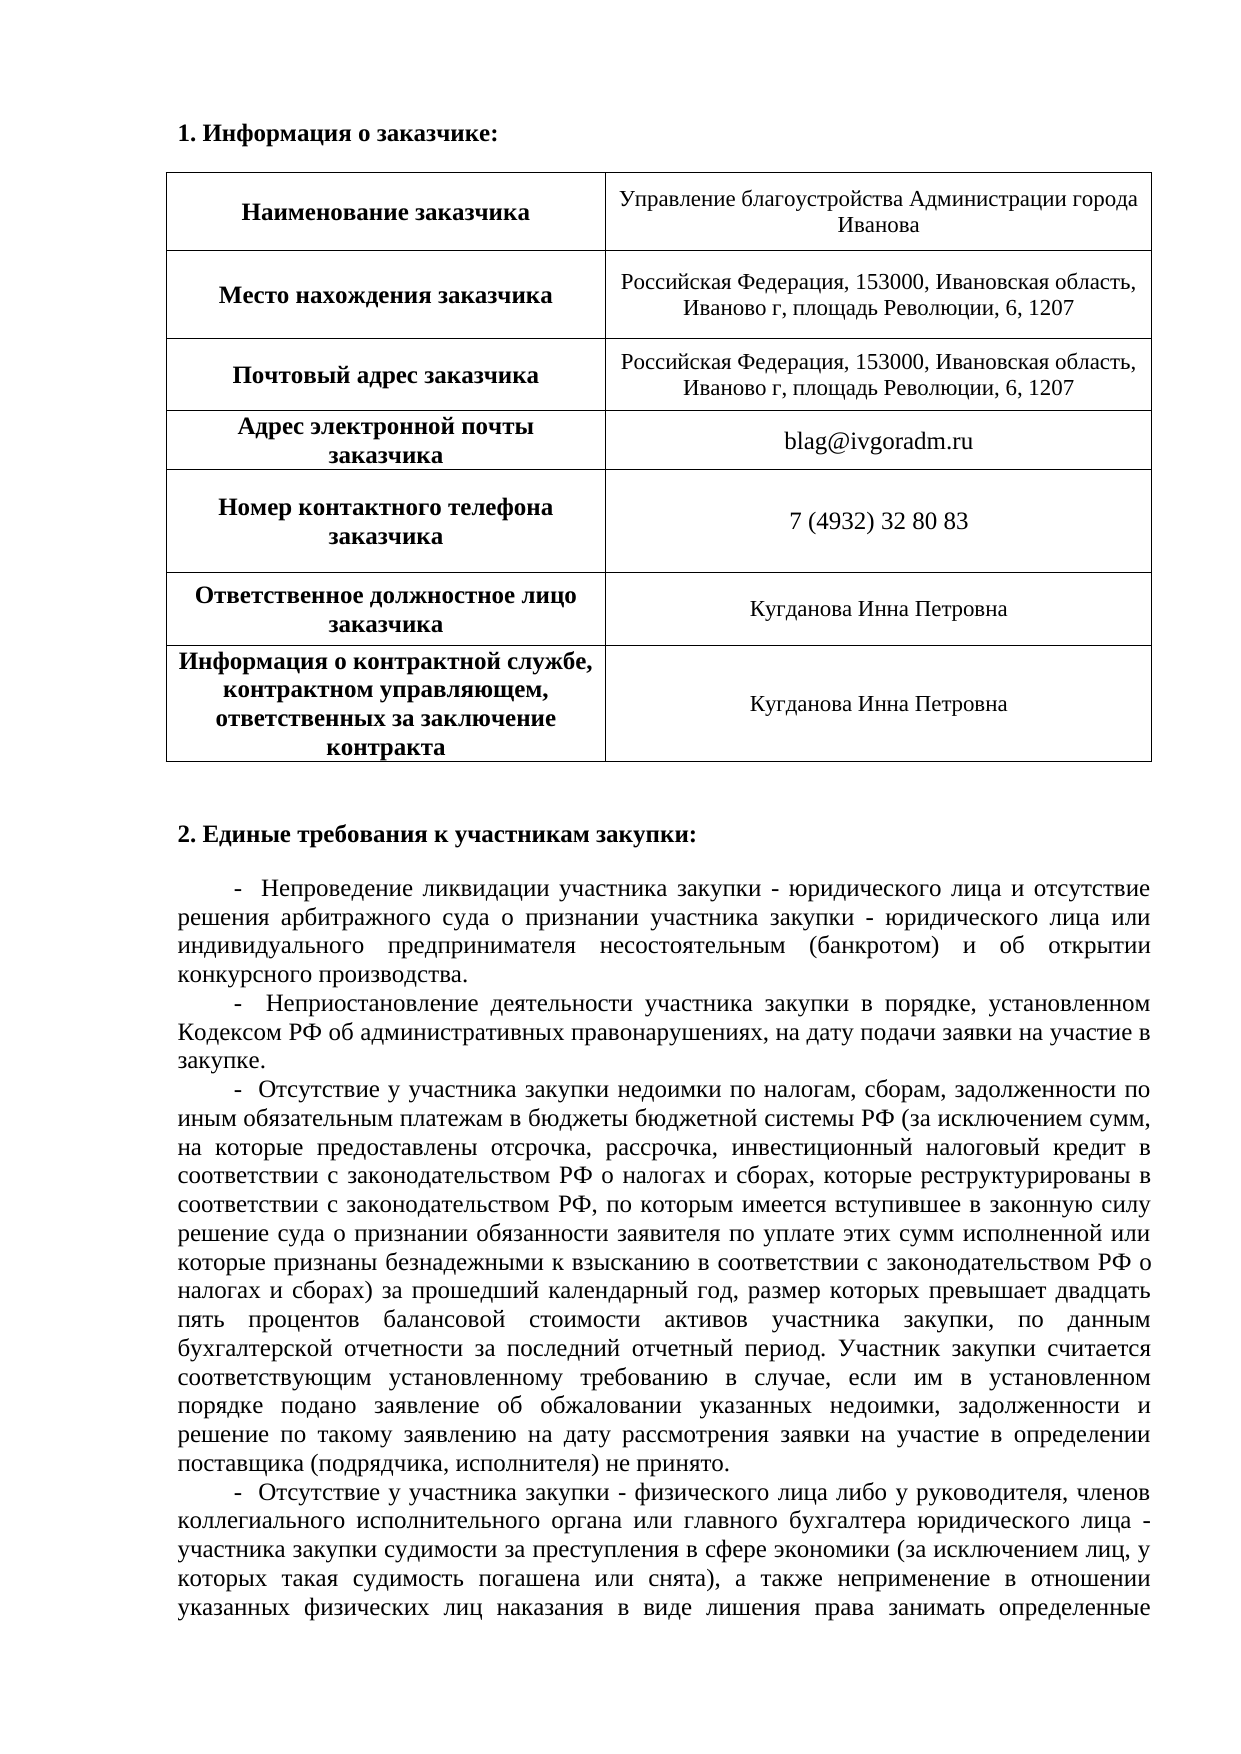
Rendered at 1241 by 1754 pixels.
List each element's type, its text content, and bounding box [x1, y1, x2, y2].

table_cell Кугданова Инна Петровна [606, 573, 1151, 645]
table_cell Российская Федерация, 153000, Ивановская область, Иваново г, площадь Революции, 6, 1207 [606, 339, 1151, 410]
text - Неприостановление деятельности участника закупки в порядке, установленном Кодексом РФ об административных правонарушениях, на дату подачи заявки на участие в закупке. [177, 988, 1152, 1074]
table_cell Информация о контрактной службе, контрактном управляющем, ответственных за заключение контракта [167, 646, 605, 761]
table_cell Место нахождения заказчика [167, 251, 605, 338]
table_cell Адрес электронной почты заказчика [167, 411, 605, 469]
text 1. Информация о заказчике: [177, 118, 1152, 147]
text - Отсутствие у участника закупки недоимки по налогам, сборам, задолженности по иным обязательным платежам в бюджеты бюджетной системы РФ (за исключением сумм, на которые предоставлены отсрочка, рассрочка, инвестиционный налоговый кредит в соответствии с законодательством РФ о налогах и сборах, которые реструктурированы в соответствии с законодательством РФ, по которым имеется вступившее в законную силу решение суда о признании обязанности заявителя по уплате этих сумм исполненной или которые признаны безнадежными к взысканию в соответствии с законодательством РФ о налогах и сборах) за прошедший календарный год, размер которых превышает двадцать пять процентов балансовой стоимости активов участника закупки, по данным бухгалтерской отчетности за последний отчетный период. Участник закупки считается соответствующим установленному требованию в случае, если им в установленном порядке подано заявление об обжаловании указанных недоимки, задолженности и решение по такому заявлению на дату рассмотрения заявки на участие в определении поставщика (подрядчика, исполнителя) не принято. [177, 1074, 1152, 1477]
table_header Наименование заказчика [167, 173, 605, 250]
table_cell Ответственное должностное лицо заказчика [167, 573, 605, 645]
table_cell blag@ivgoradm.ru [606, 411, 1151, 469]
table_cell 7 (4932) 32 80 83 [606, 470, 1151, 572]
text 2. Единые требования к участникам закупки: [177, 819, 1152, 848]
text - Непроведение ликвидации участника закупки - юридического лица и отсутствие решения арбитражного суда о признании участника закупки - юридического лица или индивидуального предпринимателя несостоятельным (банкротом) и об открытии конкурсного производства. [177, 873, 1152, 988]
table_header Управление благоустройства Администрации города Иванова [606, 173, 1151, 250]
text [177, 1477, 1152, 1621]
table_cell Российская Федерация, 153000, Ивановская область, Иваново г, площадь Революции, 6, 1207 [606, 251, 1151, 338]
table_cell Номер контактного телефона заказчика [167, 470, 605, 572]
table_cell Кугданова Инна Петровна [606, 646, 1151, 761]
table_cell Почтовый адрес заказчика [167, 339, 605, 410]
